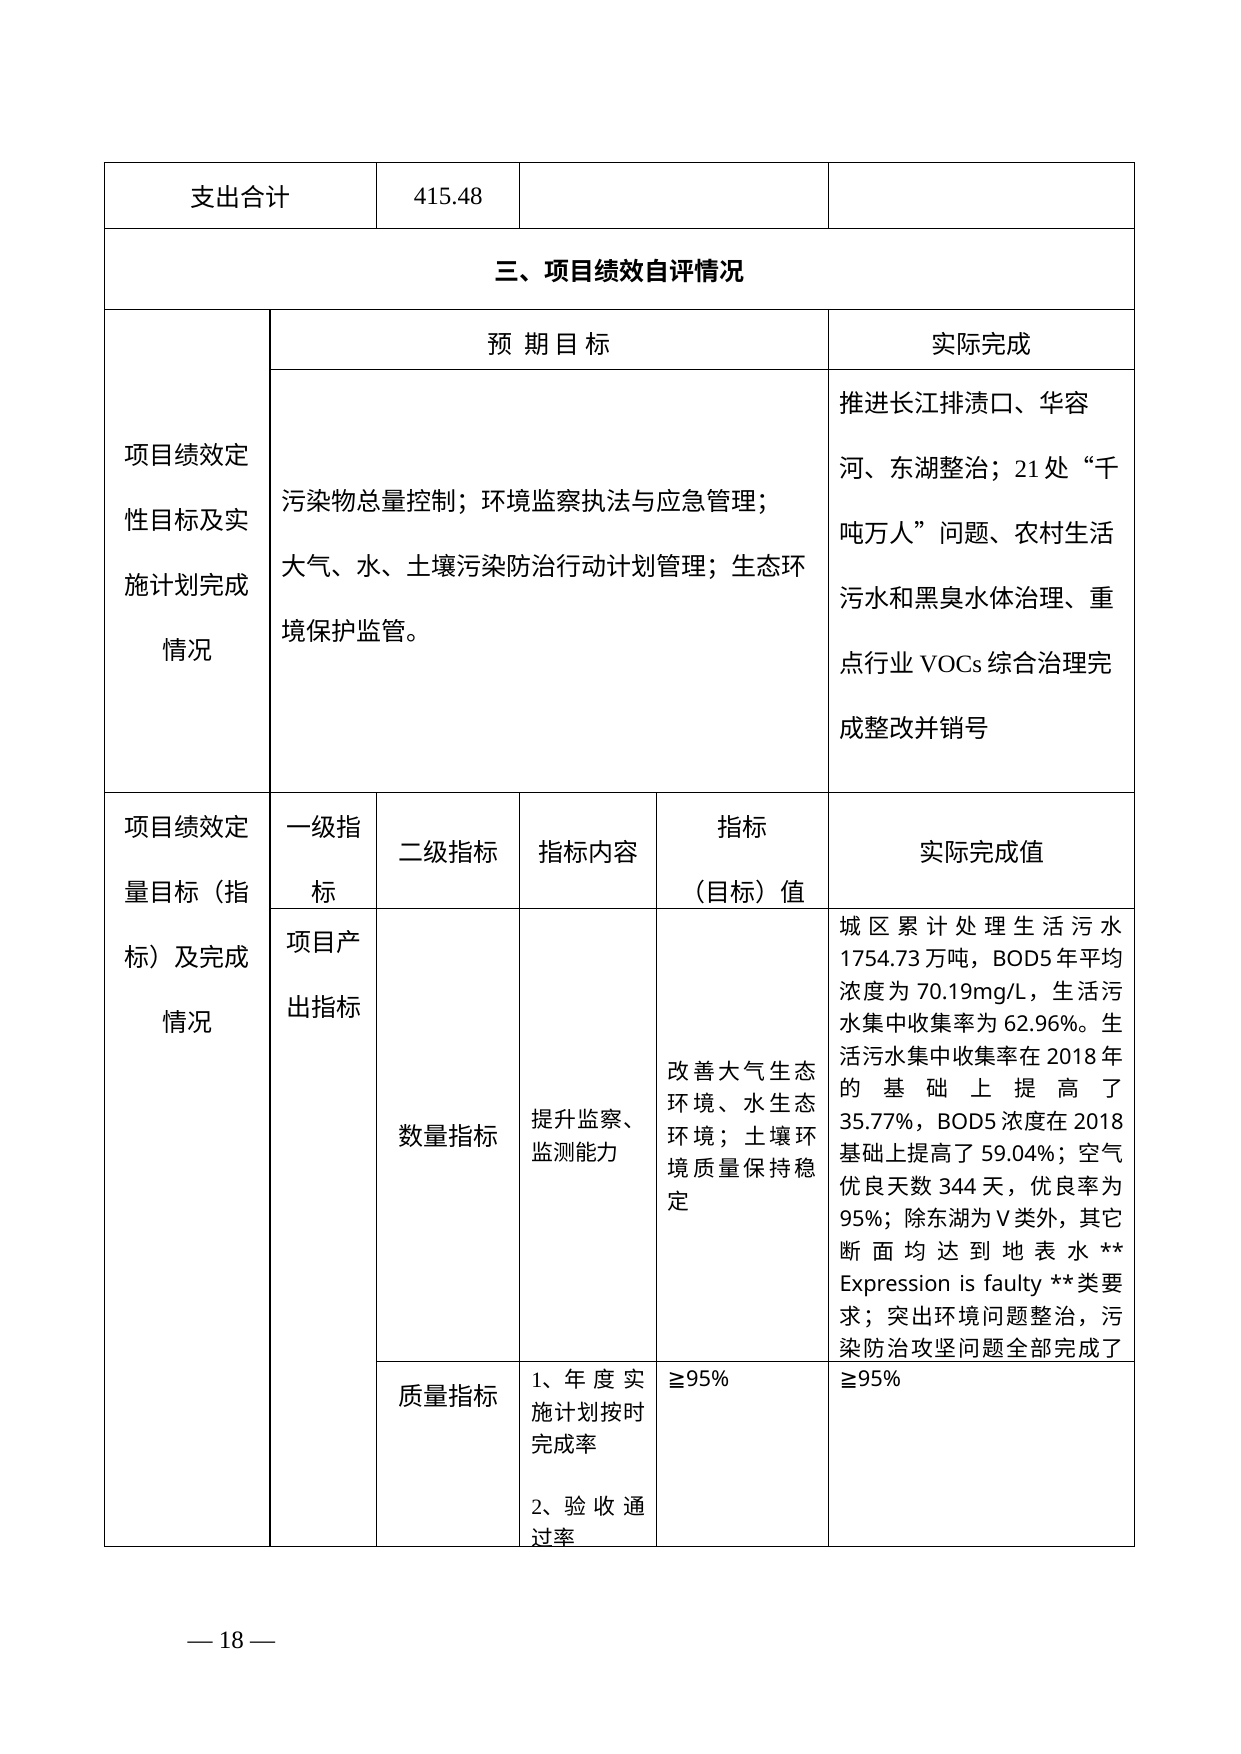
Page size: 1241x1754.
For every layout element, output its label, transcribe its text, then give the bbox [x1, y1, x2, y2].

table_cell 项目产出指标 [271, 909, 376, 1546]
table_cell 实际完成 [829, 310, 1134, 368]
table_cell 质量指标 [377, 1362, 519, 1546]
table_cell 实际完成值 [829, 793, 1134, 907]
table_cell 支出合计 [105, 163, 376, 228]
table_cell 年度实施计划按时完成率 验收通过率 [520, 1362, 656, 1546]
table_cell [829, 163, 1134, 228]
table_cell 二级指标 [377, 793, 519, 907]
table_cell 指标内容 [520, 793, 656, 907]
table_cell 项目绩效定量目标（指标）及完成情况 [105, 793, 269, 1546]
table_cell 改善大气生态环境、水生态环境；土壤环境质量保持稳定 [657, 909, 828, 1361]
table_cell [520, 163, 828, 228]
table_cell 一级指标 [271, 793, 376, 907]
table_cell 污染物总量控制；环境监察执法与应急管理； 大气、水、土壤污染防治行动计划管理；生态环境保护监管。 [271, 370, 828, 792]
table_cell 指标 （目标）值 [657, 793, 828, 907]
table_cell 三、项目绩效自评情况 [105, 229, 1134, 309]
table_cell 推进长江排渍口、华容河、东湖整治；21处“千吨万人”问题、农村生活污水和黑臭水体治理、重点行业VOCs综合治理完成整改并销号 [829, 370, 1134, 792]
table_cell 数量指标 [377, 909, 519, 1361]
table_cell 城区累计处理生活污水1754.73万吨，BOD5年平均浓度为70.19mg/L，生活污水集中收集率为62.96%。生活污水集中收集率在2018年的基础上提高了35.77%，BOD5浓度在2018基础上提高了59.04%；空气优良天数344天，优良率为95%；除东湖为V类外，其它断面均达到地表水III类要求；突出环境问题整治，污染防治攻坚问题全部完成了销号，52个“洞庭清波”问题整治基本完成。 [829, 909, 1134, 1361]
table_cell 项目绩效定性目标及实施计划完成情况 [105, 310, 269, 792]
table_cell ≧95% [829, 1362, 1134, 1546]
table_cell 预 期 目 标 [271, 310, 828, 368]
table_cell ≧95% [657, 1362, 828, 1546]
table_cell 提升监察、监测能力 [520, 909, 656, 1361]
table_cell 415.48 [377, 163, 519, 228]
